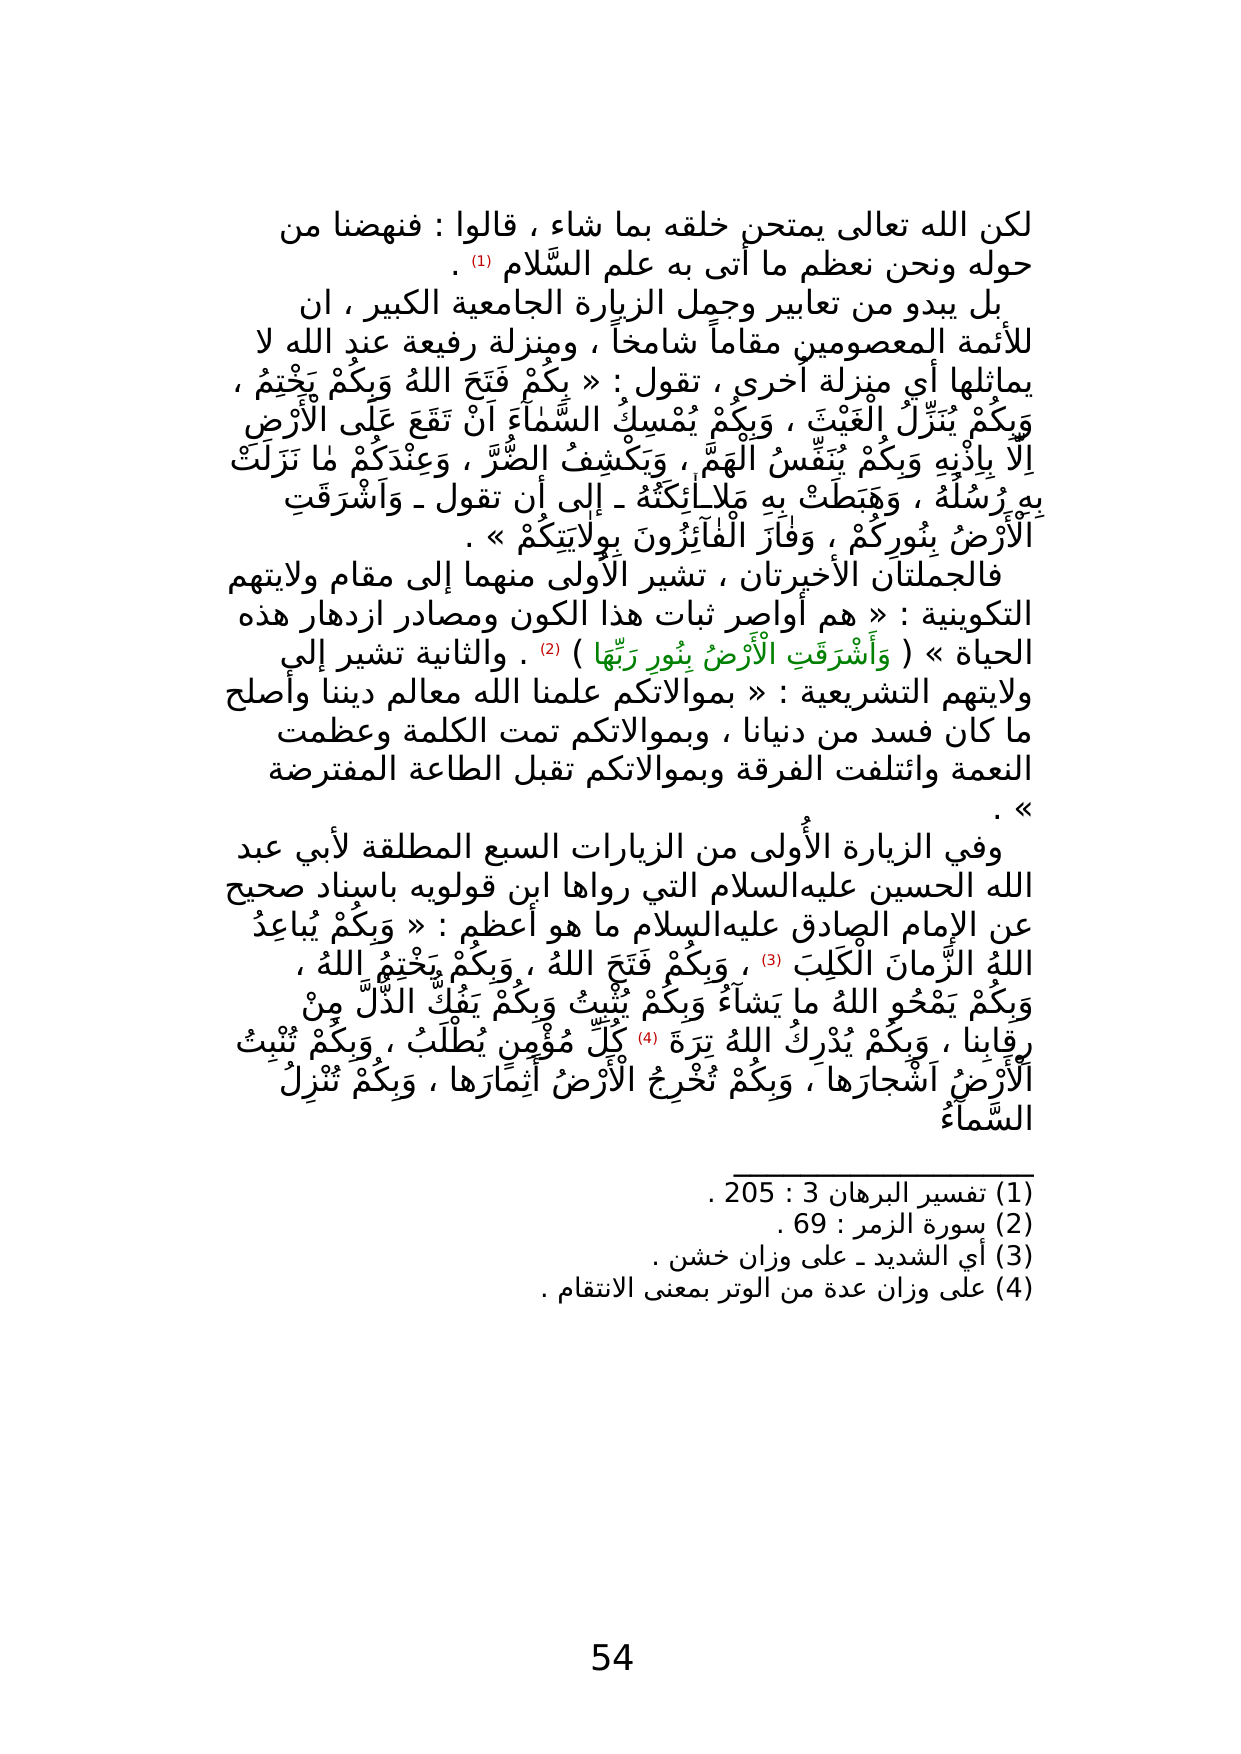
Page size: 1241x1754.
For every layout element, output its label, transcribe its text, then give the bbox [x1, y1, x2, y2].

text فالجملتان الأخيرتان ، تشير الاُولى منهما إلى مقام ولايتهم التكوينية : « هم أواصر ثبات هذا الكون ومصادر ازدهار هذه الحياة » ( وَأَشْرَقَتِ الْأَرْضُ بِنُورِ رَبِّهَا ) (2) . والثانية تشير إلى ولايتهم التشريعية : « بموالاتكم علمنا الله معالم ديننا وأصلح ما كان فسد من دنيانا ، وبموالاتكم تمت الكلمة وعظمت النعمة وائتلفت الفرقة وبموالاتكم تقبل الطاعة المفترضة » . [222, 556, 1033, 828]
text (4) على وزان عدة من الوتر بمعنى الانتقام . [222, 1272, 1033, 1303]
text وفي الزيارة الأُولى من الزيارات السبع المطلقة لأبي عبد الله الحسين عليه‌السلام التي رواها ابن قولويه باسناد صحيح عن الإمام الصادق عليه‌السلام ما هو أعظم : « وَبِكُمْ يُباعِدُ اللهُ الزَّمانَ الْكَلِبَ (3) ، وَبِكُمْ فَتَحَ اللهُ ، وَبِكُمْ يَخْتِمُ اللهُ ، وَبِكُمْ يَمْحُو اللهُ ما يَشآءُ وَبِكُمْ يُثْبِتُ وَبِكُمْ يَفُكُّ الذُّلَّ مِنْ رِقابِنا ، وَبِكُمْ يُدْرِكُ اللهُ تِرَةَ (4) كُلِّ مُؤْمِنٍ يُطْلَبُ ، وَبِكُمْ تُنْبِتُ الْأَرْضُ اَشْجارَها ، وَبِكُمْ تُخْرِجُ الْأَرْضُ أَثِمارَها ، وَبِكُمْ تُنْزِلُ السَّمآءُ __________________ [222, 828, 1033, 1177]
text بل يبدو من تعابير وجمل الزيارة الجامعية الكبير ، ان للأئمة المعصومين مقاماً شامخاً ، ومنزلة رفيعة عند الله لا يماثلها أي منزلة اُخرى ، تقول : « بِكُمْ فَتَحَ اللهُ وَبِكُمْ يَخْتِمُ ، وَبِكُمْ يُنَزِّلُ الْغَيْثَ ، وَبِكُمْ يُمْسِكُ السَّمٰآءَ اَنْ تَقَعَ عَلَى الْأَرْضِ اِلّٰا بِاِذْنِهِ وَبِكُمْ يُنَفِّسُ الْهَمَّ ، وَيَكْشِفُ الضُّرَّ ، وَعِنْدَكُمْ مٰا نَزَلَتْ بِهِ رُسُلُهُ ، وَهَبَطَتْ بِهِ مَلاٰۤئِكَتُهُ ـ إلى أن تقول ـ وَاَشْرَقَتِ الْأَرْضُ بِنُورِكُمْ ، وَفٰازَ الْفٰآئِزُونَ بِوِلٰايَتِكُمْ » . [222, 284, 1033, 556]
text لكن الله تعالى يمتحن خلقه بما شاء ، قالوا : فنهضنا من حوله ونحن نعظم ما أتى به علم السَّلام (1) . [222, 206, 1033, 284]
text (1) تفسير البرهان 3 : 205 . [222, 1177, 1033, 1209]
text (2) سورة الزمر : 69 . [222, 1209, 1033, 1240]
text (3) أي الشديد ـ على وزان خشن . [222, 1240, 1033, 1272]
